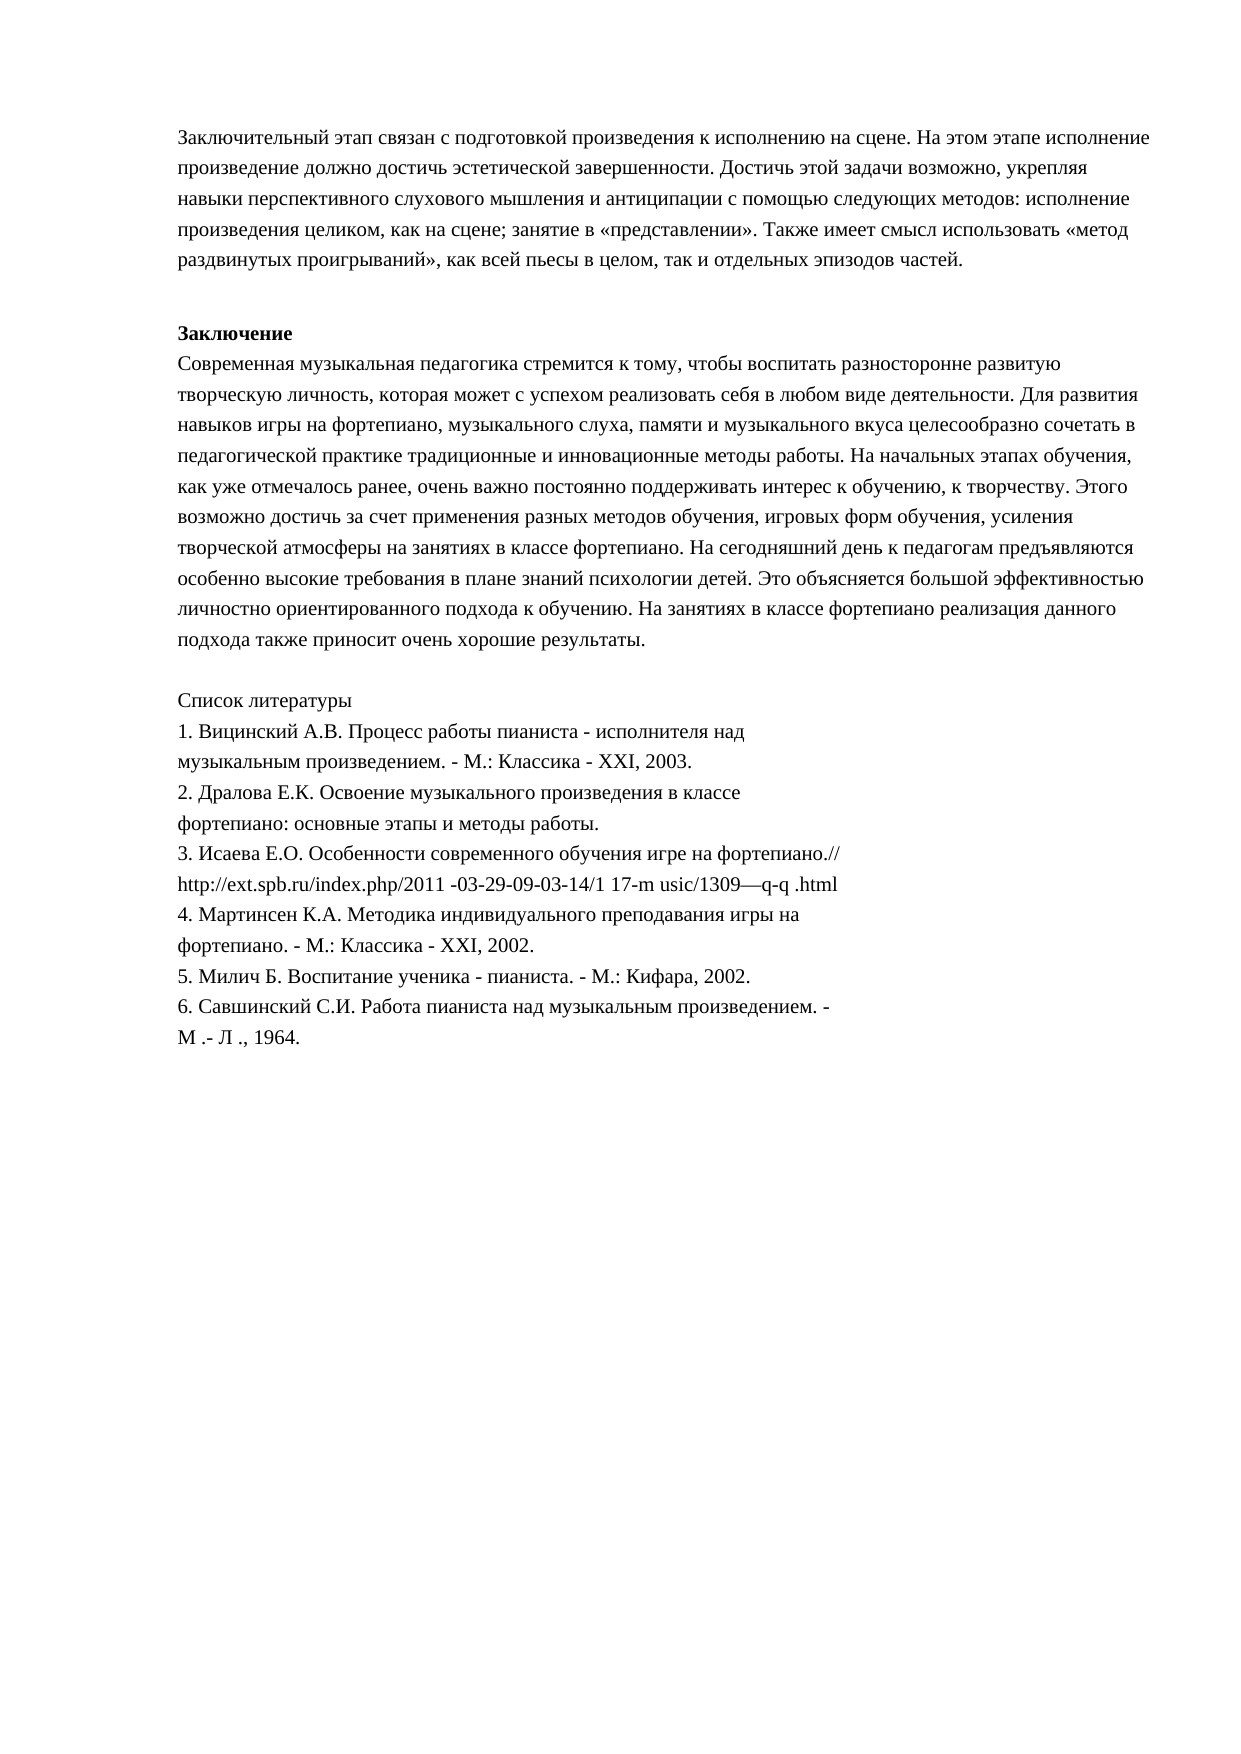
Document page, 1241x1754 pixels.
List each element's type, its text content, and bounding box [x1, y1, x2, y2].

text Заключение [177, 314, 1152, 344]
text Список литературы [177, 681, 1152, 712]
text фортепиано. - М.: Классика - XXI, 2002. [177, 926, 1152, 957]
text фортепиано: основные этапы и методы работы. [177, 804, 1152, 834]
text 3. Исаева Е.О. Особенности современного обучения игре на фортепиано.// [177, 834, 1152, 865]
text музыкальным произведением. - М.: Классика - XXI, 2003. [177, 743, 1152, 773]
text http://ext.spb.ru/index.php/2011 -03-29-09-03-14/1 17-m usic/1309—q-q .html [177, 865, 1152, 896]
text 6. Савшинский С.И. Работа пианиста над музыкальным произведением. - [177, 988, 1152, 1018]
text 4. Мартинсен К.А. Методика индивидуального преподавания игры на [177, 896, 1152, 926]
text М .- Л ., 1964. [177, 1018, 1152, 1049]
text Современная музыкальная педагогика стремится к тому, чтобы воспитать разносторонне развитую творческую личность, которая может с успехом реализовать себя в любом виде деятельности. Для развития навыков игры на фортепиано, музыкального слуха, памяти и музыкального вкуса целесообразно сочетать в педагогической практике традиционные и инновационные методы работы. На начальных этапах обучения, как уже отмечалось ранее, очень важно постоянно поддерживать интерес к обучению, к творчеству. Этого возможно достичь за счет применения разных методов обучения, игровых форм обучения, усиления творческой атмосферы на занятиях в классе фортепиано. На сегодняшний день к педагогам предъявляются особенно высокие требования в плане знаний психологии детей. Это объясняется большой эффективностью личностно ориентированного подхода к обучению. На занятиях в классе фортепиано реализация данного подхода также приносит очень хорошие результаты. [177, 344, 1152, 651]
text 5. Милич Б. Воспитание ученика - пианиста. - М.: Кифара, 2002. [177, 957, 1152, 988]
text 1. Вицинский А.В. Процесс работы пианиста - исполнителя над [177, 712, 1152, 743]
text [177, 118, 1152, 271]
text 2. Дралова Е.К. Освоение музыкального произведения в классе [177, 773, 1152, 804]
